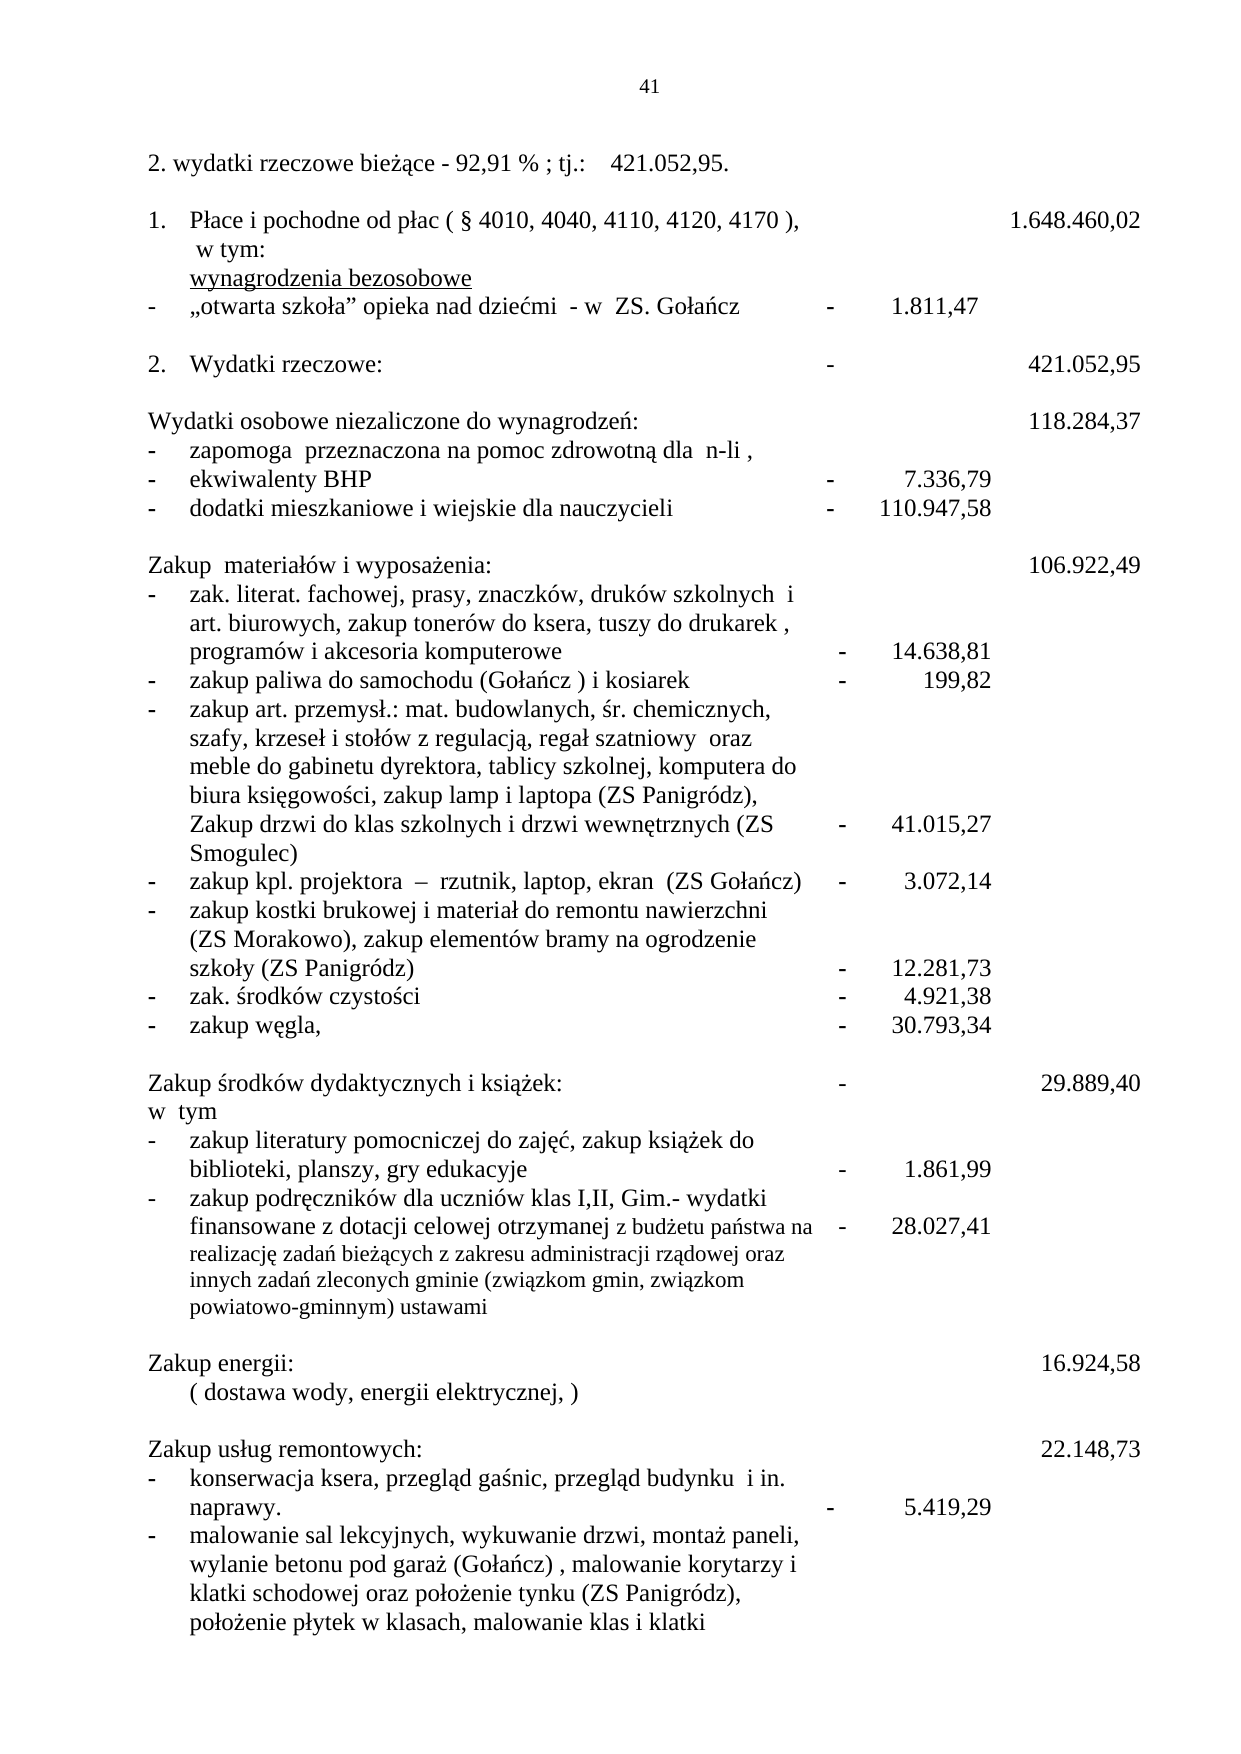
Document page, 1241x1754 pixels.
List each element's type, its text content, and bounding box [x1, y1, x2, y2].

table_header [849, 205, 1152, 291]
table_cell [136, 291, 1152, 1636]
text 2. wydatki rzeczowe bieżące - 92,91 % ; tj.: 421.052,95. [148, 148, 1152, 176]
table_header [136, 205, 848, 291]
